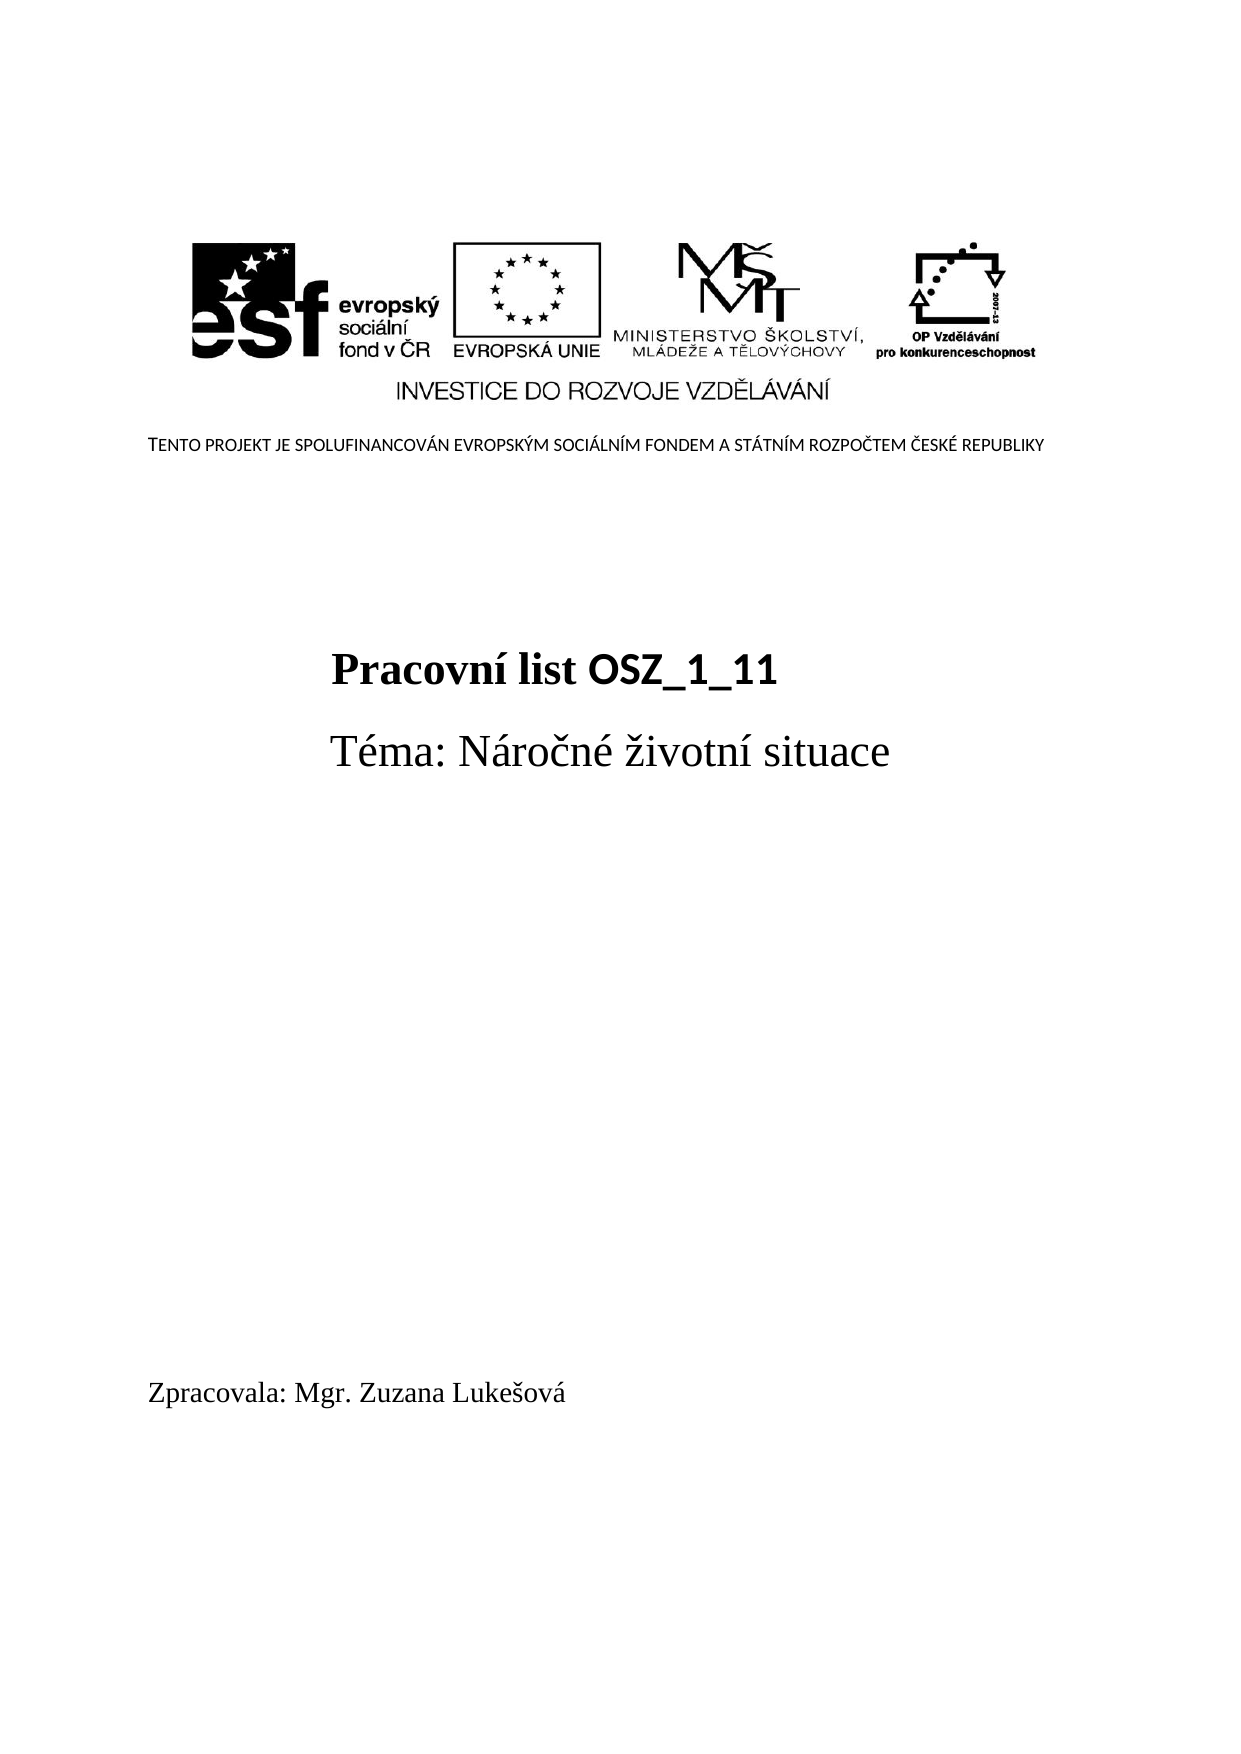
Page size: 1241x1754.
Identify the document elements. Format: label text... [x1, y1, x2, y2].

text TENTO PROJEKT JE SPOLUFINANCOVÁN EVROPSKÝM SOCIÁLNÍM FONDEM A STÁTNÍM ROZPOČTEM ČESKÉ REPUBLIKY [148, 207, 1093, 456]
text Pracovní list OSZ_1_11 [148, 640, 1093, 696]
text Téma: Náročné životní situace [295, 724, 1093, 777]
text Zpracovala: Mgr. Zuzana Lukešová [148, 1375, 1093, 1409]
